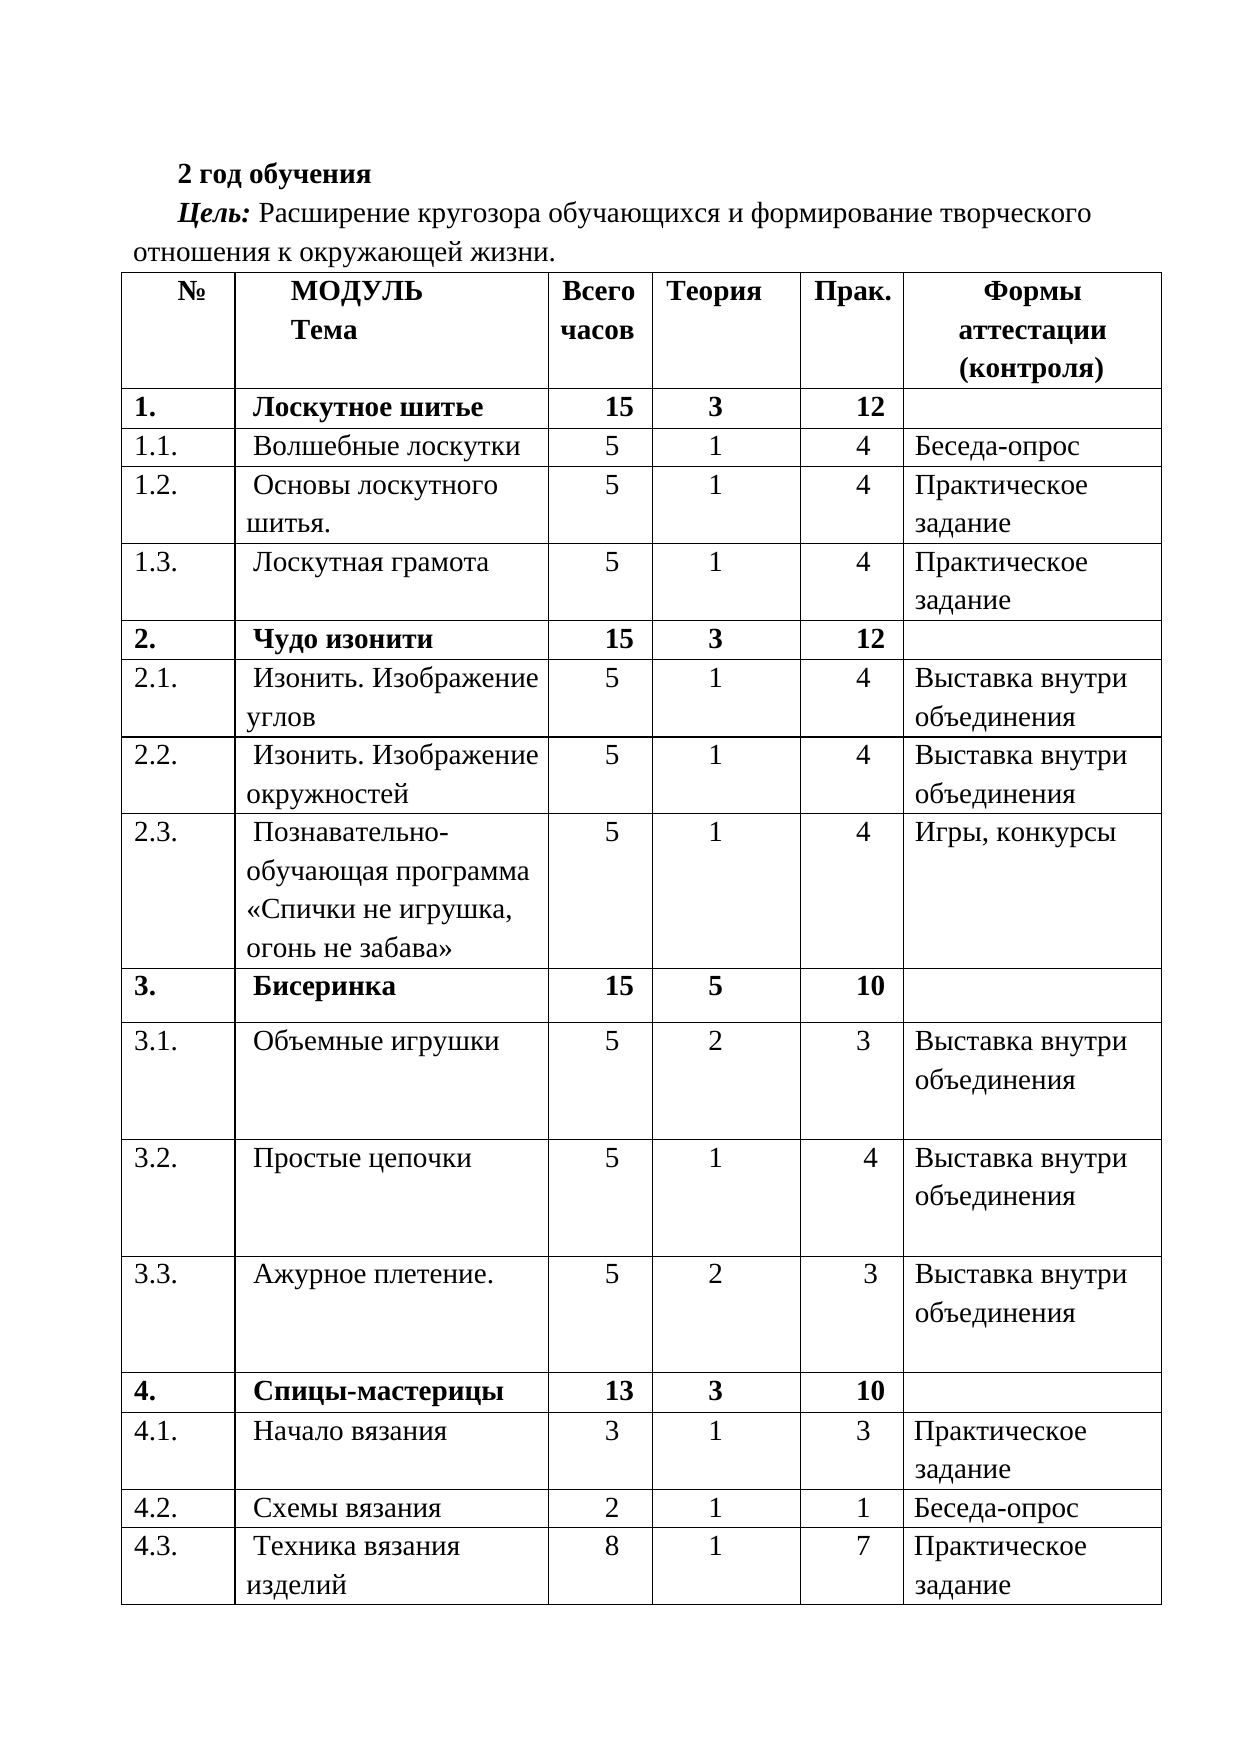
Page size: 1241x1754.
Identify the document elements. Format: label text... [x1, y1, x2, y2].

table_cell Основы лоскутного шитья. [236, 467, 548, 543]
table_cell 4.2. [122, 1490, 234, 1527]
table_cell 5 [549, 1140, 652, 1256]
table_cell 4 [801, 660, 903, 736]
table_header МОДУЛЬ Тема [236, 273, 548, 388]
table_cell 3 [653, 389, 800, 427]
table_cell Лоскутная грамота [236, 544, 548, 620]
table_cell Беседа-опрос [904, 1490, 1161, 1527]
table_cell 3.2. [122, 1140, 234, 1256]
table_cell 2.3. [122, 814, 234, 967]
table_cell 5 [549, 1257, 652, 1372]
table_cell Практическое задание [904, 1413, 1161, 1489]
table_cell 1.2. [122, 467, 234, 543]
table_cell Схемы вязания [236, 1490, 548, 1527]
table_cell 13 [549, 1373, 652, 1412]
table_header Прак. [801, 273, 903, 388]
table_cell 2 [653, 1023, 800, 1139]
table_cell Практическое задание [904, 1528, 1161, 1604]
table_header Всего часов [549, 273, 652, 388]
table_cell Объемные игрушки [236, 1023, 548, 1139]
table_cell 1. [122, 389, 234, 427]
table_cell 1 [653, 1413, 800, 1489]
table_cell 3.1. [122, 1023, 234, 1139]
table_cell 2 [549, 1490, 652, 1527]
table_cell 4.3. [122, 1528, 234, 1604]
table_cell 3. [122, 969, 234, 1022]
table_cell 3 [801, 1413, 903, 1489]
table_cell 2.2. [122, 738, 234, 813]
table_cell 3 [801, 1023, 903, 1139]
table_cell Познавательно-обучающая программа «Спички не игрушка, огонь не забава» [236, 814, 548, 967]
table_cell 1 [653, 1140, 800, 1256]
table_cell 3.3. [122, 1257, 234, 1372]
table_header Теория [653, 273, 800, 388]
table_cell Практическое задание [904, 467, 1161, 543]
table_cell 5 [549, 467, 652, 543]
table_cell 5 [549, 1023, 652, 1139]
table_cell 4 [801, 429, 903, 466]
table_cell 3 [549, 1413, 652, 1489]
table_cell 1 [653, 429, 800, 466]
table_cell 4 [801, 738, 903, 813]
table_cell 2.1. [122, 660, 234, 736]
table_cell Чудо изонити [236, 621, 548, 659]
table_cell 1.1. [122, 429, 234, 466]
table_cell 15 [549, 389, 652, 427]
table_cell 15 [549, 621, 652, 659]
table_cell 1 [653, 1528, 800, 1604]
table_cell 4 [801, 1140, 903, 1256]
table_cell Беседа-опрос [904, 429, 1161, 466]
table_cell Начало вязания [236, 1413, 548, 1489]
table_cell 1 [653, 738, 800, 813]
table_cell [904, 389, 1161, 427]
table_cell 12 [801, 621, 903, 659]
table_cell [904, 1373, 1161, 1412]
table_cell 5 [549, 814, 652, 967]
table_cell Бисеринка [236, 969, 548, 1022]
table_cell Ажурное плетение. [236, 1257, 548, 1372]
table_cell Изонить. Изображение углов [236, 660, 548, 736]
table_cell 3 [653, 1373, 800, 1412]
table_cell 4.1. [122, 1413, 234, 1489]
table_cell Изонить. Изображение окружностей [236, 738, 548, 813]
table_cell 3 [801, 1257, 903, 1372]
table_cell 10 [801, 969, 903, 1022]
table_cell 4. [122, 1373, 234, 1412]
table_cell Выставка внутри объединения [904, 1023, 1161, 1139]
table_cell 5 [549, 660, 652, 736]
table_cell 3 [653, 621, 800, 659]
text 2 год обучения [133, 157, 1169, 190]
table_cell 4 [801, 814, 903, 967]
text Цель: Расширение кругозора обучающихся и формирование творческого отношения к окружающей жизни. [133, 195, 1169, 267]
table_cell 1.3. [122, 544, 234, 620]
table_cell Спицы-мастерицы [236, 1373, 548, 1412]
table_cell Выставка внутри объединения [904, 1257, 1161, 1372]
table_cell 1 [653, 1490, 800, 1527]
table_cell 4 [801, 467, 903, 543]
table_cell 15 [549, 969, 652, 1022]
table_cell Игры, конкурсы [904, 814, 1161, 967]
table_cell 5 [549, 429, 652, 466]
table_cell 2. [122, 621, 234, 659]
table_cell Практическое задание [904, 544, 1161, 620]
table_cell 1 [653, 467, 800, 543]
table_header № [122, 273, 234, 388]
table_cell [904, 621, 1161, 659]
table_cell 1 [801, 1490, 903, 1527]
table_cell 5 [549, 544, 652, 620]
table_cell 4 [801, 544, 903, 620]
table_cell 1 [653, 660, 800, 736]
table_cell 5 [653, 969, 800, 1022]
table_cell 7 [801, 1528, 903, 1604]
table_cell [904, 969, 1161, 1022]
table_cell 1 [653, 544, 800, 620]
table_cell 12 [801, 389, 903, 427]
table_header Формы аттестации (контроля) [904, 273, 1161, 388]
table_cell Выставка внутри объединения [904, 1140, 1161, 1256]
table_cell Выставка внутри объединения [904, 660, 1161, 736]
table_cell 10 [801, 1373, 903, 1412]
table_cell Выставка внутри объединения [904, 738, 1161, 813]
table_cell Техника вязания изделий [236, 1528, 548, 1604]
table_cell 5 [549, 738, 652, 813]
table_cell 1 [653, 814, 800, 967]
table_cell Волшебные лоскутки [236, 429, 548, 466]
table_cell Лоскутное шитье [236, 389, 548, 427]
table_cell 8 [549, 1528, 652, 1604]
table_cell 2 [653, 1257, 800, 1372]
table_cell Простые цепочки [236, 1140, 548, 1256]
